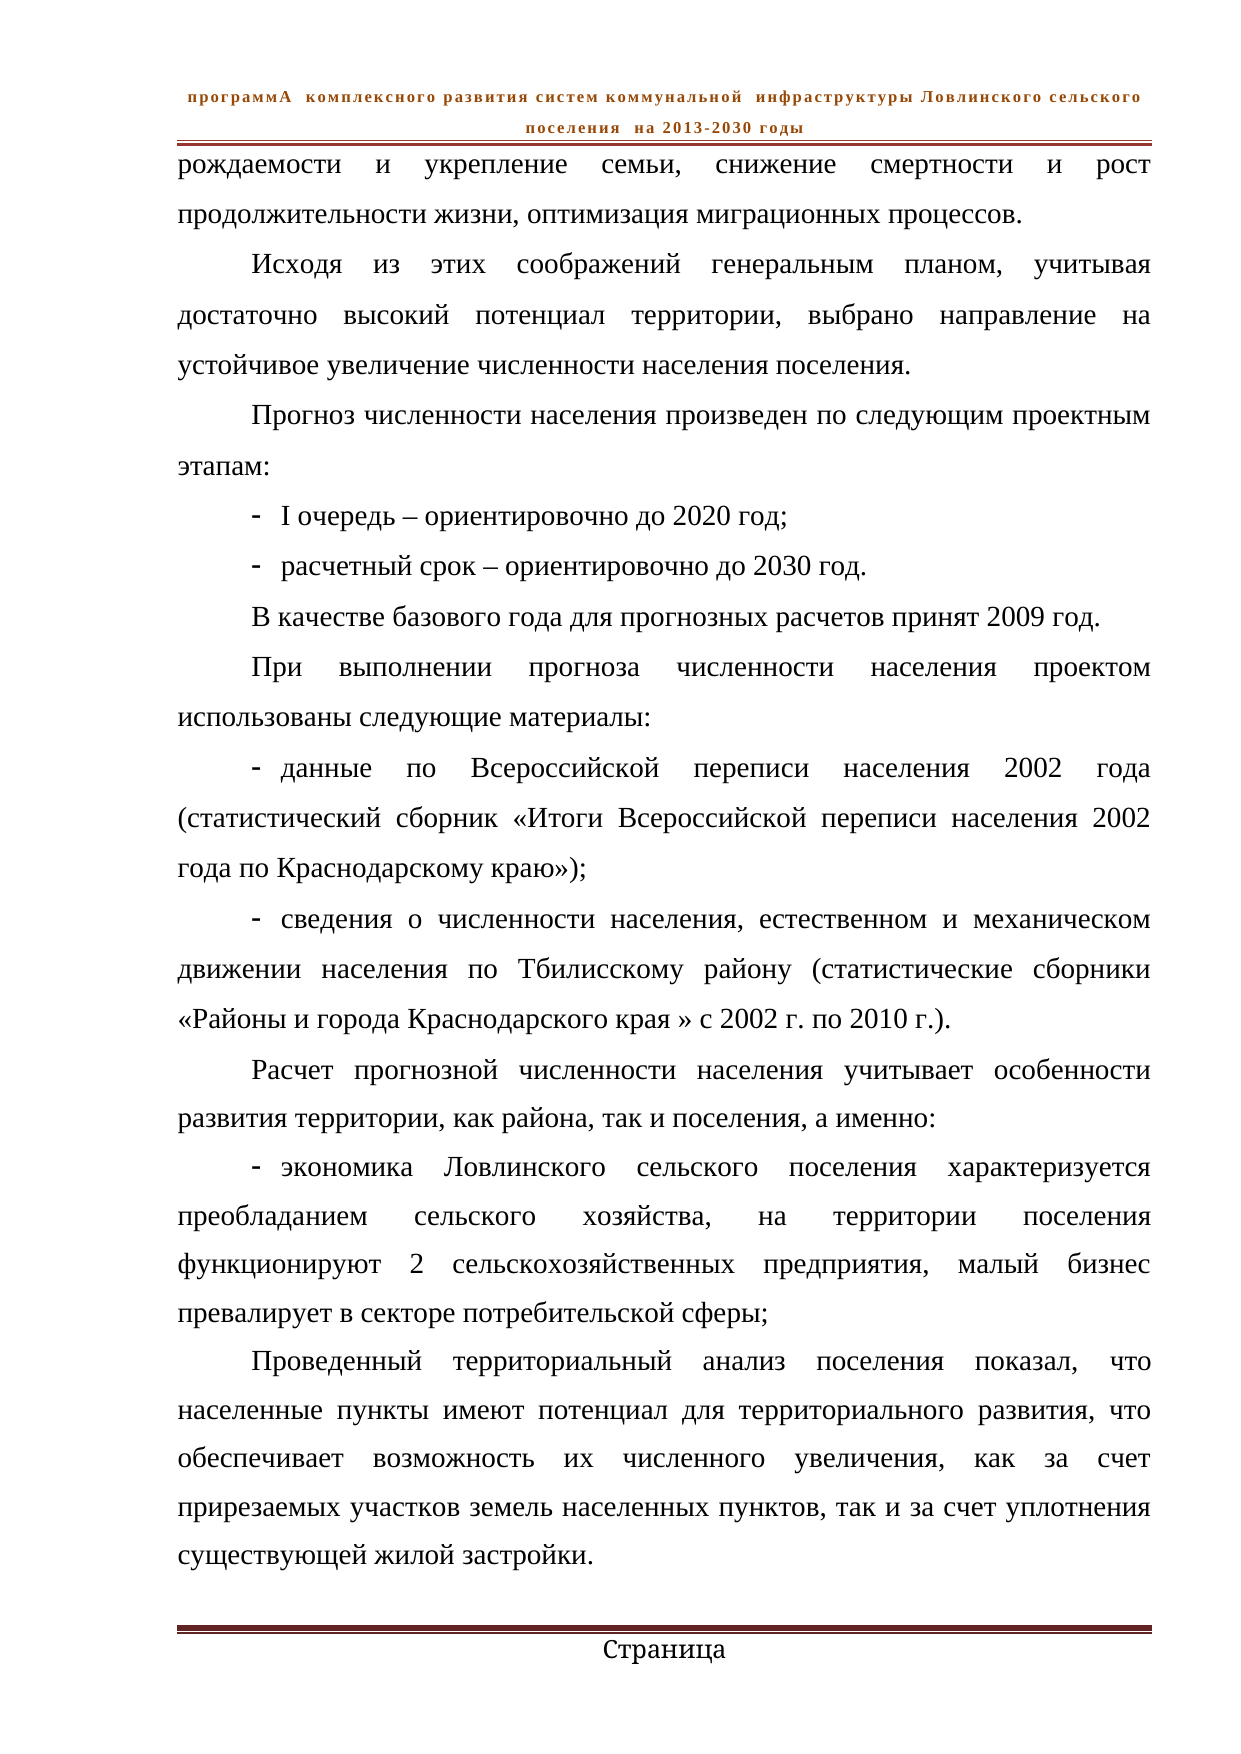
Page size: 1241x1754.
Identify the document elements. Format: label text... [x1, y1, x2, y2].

list расчетный срок – ориентировочно до 2030 год. [177, 548, 1152, 582]
text Прогноз численности населения произведен по следующим проектным этапам: [177, 397, 1152, 481]
list данные по Всероссийской переписи населения 2002 года (статистический сборник «Итоги Всероссийской переписи населения 2002 года по Краснодарскому краю»); [177, 750, 1152, 884]
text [177, 146, 1152, 230]
list сведения о численности населения, естественном и механическом движении населения по Тбилисскому району (статистические сборники «Районы и города Краснодарского края » с 2002 г. по 2010 г.). [177, 901, 1152, 1035]
list I очередь – ориентировочно до 2020 год; [177, 498, 1152, 532]
text Расчет прогнозной численности населения учитывает особенности развития территории, как района, так и поселения, а именно: [177, 1052, 1152, 1134]
text В качестве базового года для прогнозных расчетов принят 2009 год. [177, 599, 1152, 632]
text Исходя из этих соображений генеральным планом, учитывая достаточно высокий потенциал территории, выбрано направление на устойчивое увеличение численности населения поселения. [177, 246, 1152, 381]
text Проведенный территориальный анализ поселения показал, что населенные пункты имеют потенциал для территориального развития, что обеспечивает возможность их численного увеличения, как за счет прирезаемых участков земель населенных пунктов, так и за счет уплотнения существующей жилой застройки. [177, 1343, 1152, 1571]
text При выполнении прогноза численности населения проектом использованы следующие материалы: [177, 649, 1152, 733]
list экономика Ловлинского сельского поселения характеризуется преобладанием сельского хозяйства, на территории поселения функционируют 2 сельскохозяйственных предприятия, малый бизнес превалирует в секторе потребительской сферы; [177, 1149, 1152, 1328]
